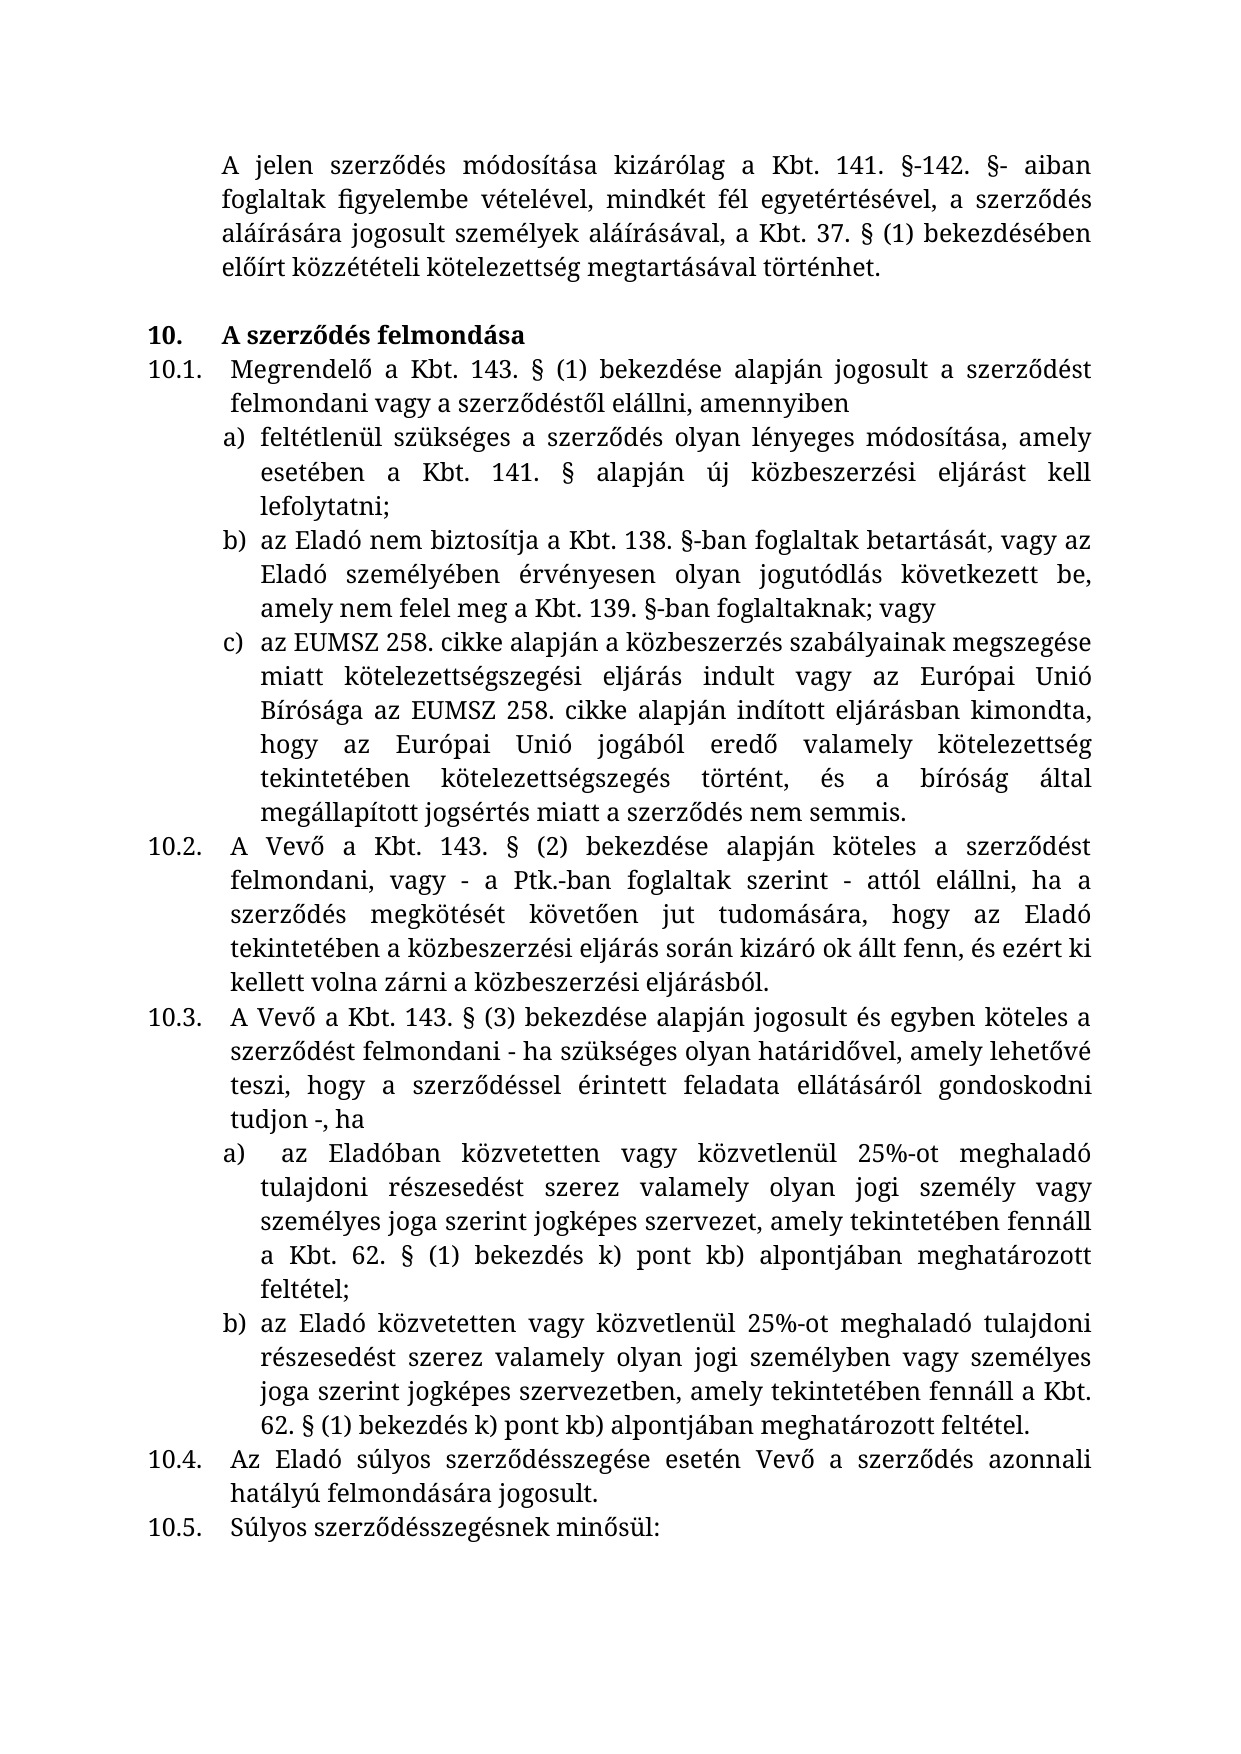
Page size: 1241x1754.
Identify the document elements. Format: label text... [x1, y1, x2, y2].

list feltétlenül szükséges a szerződés olyan lényeges módosítása, amely esetében a Kbt. 141. § alapján új közbeszerzési eljárást kell lefolytatni; [223, 420, 1093, 522]
list az EUMSZ 258. cikke alapján a közbeszerzés szabályainak megszegése miatt kötelezettségszegési eljárás indult vagy az Európai Unió Bírósága az EUMSZ 258. cikke alapján indított eljárásban kimondta, hogy az Európai Unió jogából eredő valamely kötelezettség tekintetében kötelezettségszegés történt, és a bíróság által megállapított jogsértés miatt a szerződés nem semmis. [223, 624, 1093, 829]
list A Vevő a Kbt. 143. § (3) bekezdése alapján jogosult és egyben köteles a szerződést felmondani - ha szükséges olyan határidővel, amely lehetővé teszi, hogy a szerződéssel érintett feladata ellátásáról gondoskodni tudjon -, ha [148, 999, 1093, 1135]
list A szerződés felmondása [148, 318, 1093, 352]
list A Vevő a Kbt. 143. § (2) bekezdése alapján köteles a szerződést felmondani, vagy - a Ptk.-ban foglaltak szerint - attól elállni, ha a szerződés megkötését követően jut tudomására, hogy az Eladó tekintetében a közbeszerzési eljárás során kizáró ok állt fenn, és ezért ki kellett volna zárni a közbeszerzési eljárásból. [148, 829, 1093, 999]
list az Eladó nem biztosítja a Kbt. 138. §-ban foglaltak betartását, vagy az Eladó személyében érvényesen olyan jogutódlás következett be, amely nem felel meg a Kbt. 139. §-ban foglaltaknak; vagy [223, 522, 1093, 624]
list Megrendelő a Kbt. 143. § (1) bekezdése alapján jogosult a szerződést felmondani vagy a szerződéstől elállni, amennyiben [148, 352, 1093, 420]
list az Eladó közvetetten vagy közvetlenül 25%-ot meghaladó tulajdoni részesedést szerez valamely olyan jogi személyben vagy személyes joga szerint jogképes szervezetben, amely tekintetében fennáll a Kbt. 62. § (1) bekezdés k) pont kb) alpontjában meghatározott feltétel. [223, 1306, 1093, 1442]
list A jelen szerződés módosítása kizárólag a Kbt. 141. §-142. §- aiban foglaltak figyelembe vételével, mindkét fél egyetértésével, a szerződés aláírására jogosult személyek aláírásával, a Kbt. 37. § (1) bekezdésében előírt közzétételi kötelezettség megtartásával történhet. [221, 148, 1093, 284]
list Az Eladó súlyos szerződésszegése esetén Vevő a szerződés azonnali hatályú felmondására jogosult. [148, 1442, 1093, 1510]
list Súlyos szerződésszegésnek minősül: [148, 1510, 1093, 1544]
list az Eladóban közvetetten vagy közvetlenül 25%-ot meghaladó tulajdoni részesedést szerez valamely olyan jogi személy vagy személyes joga szerint jogképes szervezet, amely tekintetében fennáll a Kbt. 62. § (1) bekezdés k) pont kb) alpontjában meghatározott feltétel; [223, 1135, 1093, 1306]
